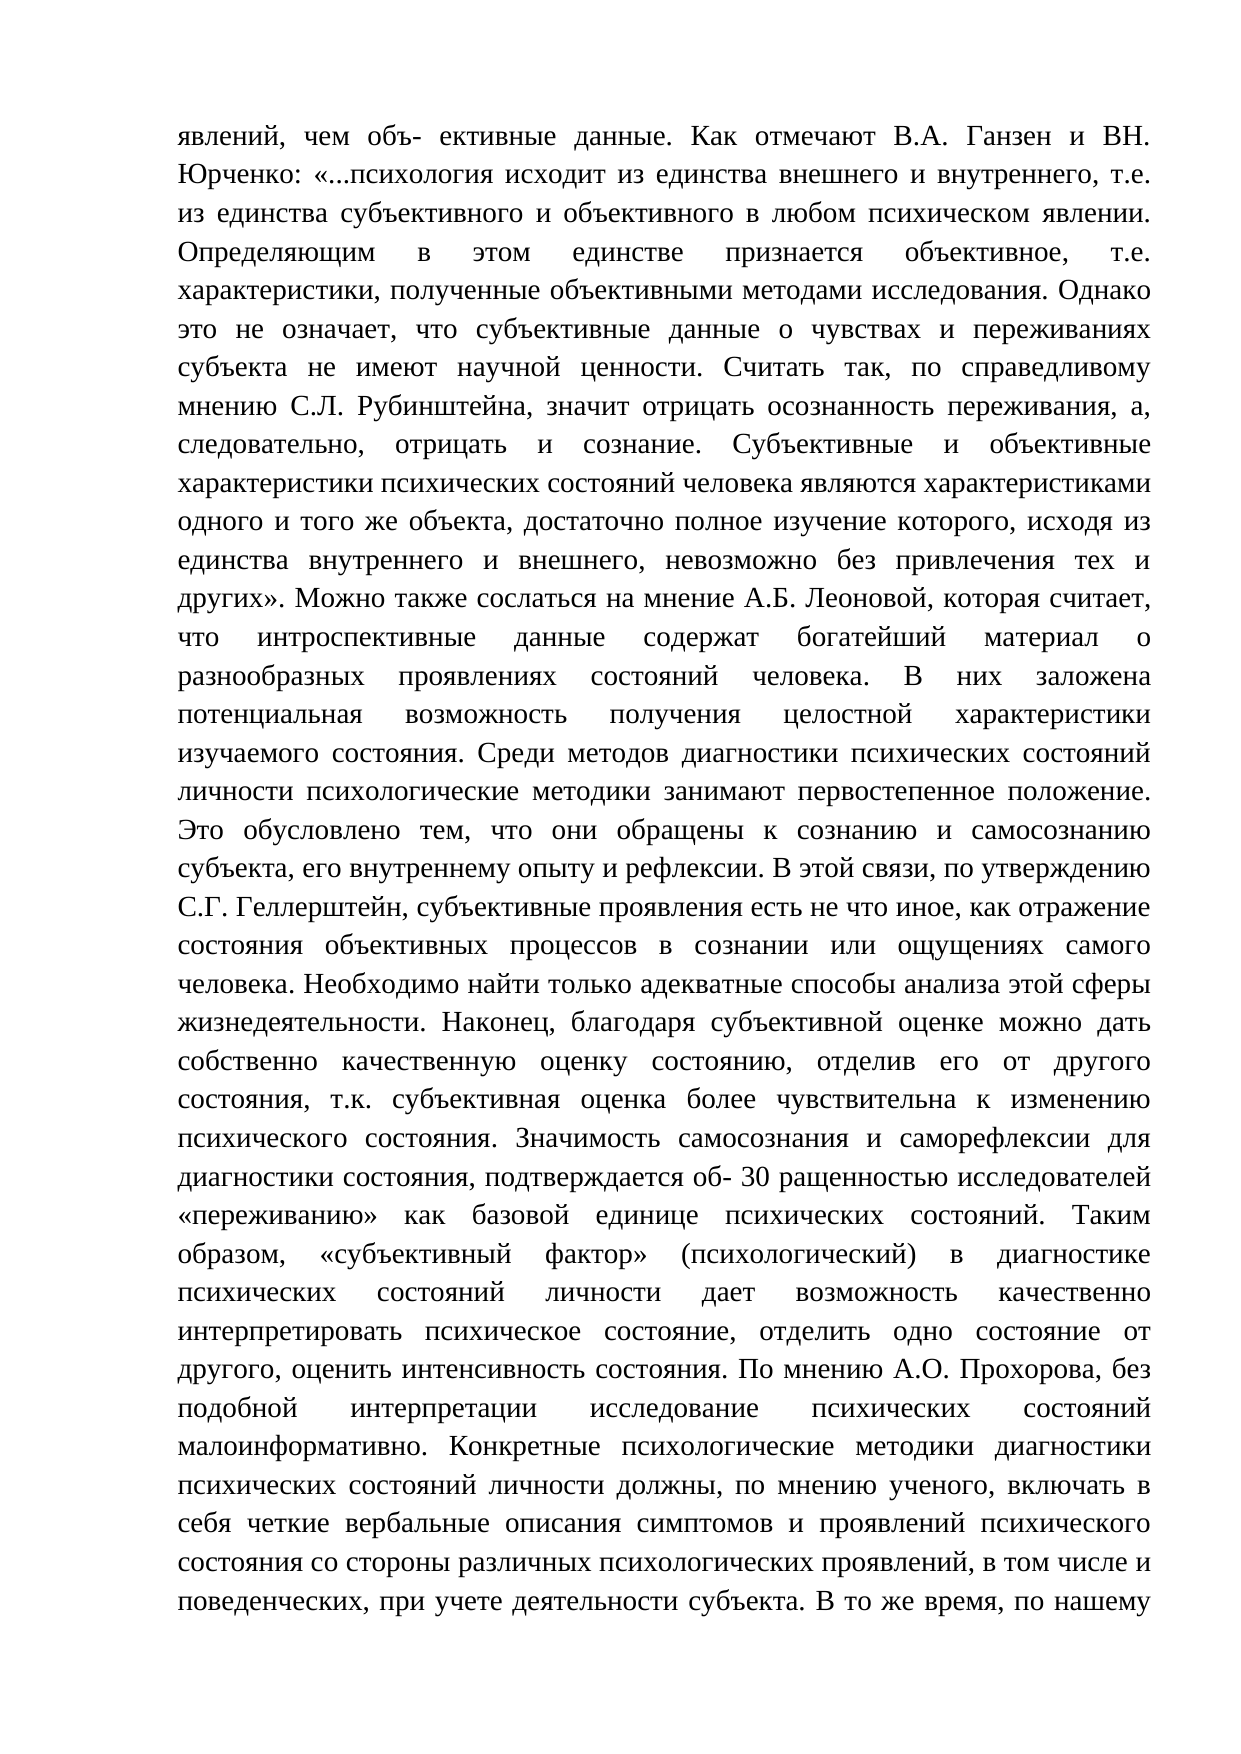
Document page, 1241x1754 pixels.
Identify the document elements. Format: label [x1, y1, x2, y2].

text [177, 118, 1152, 1616]
